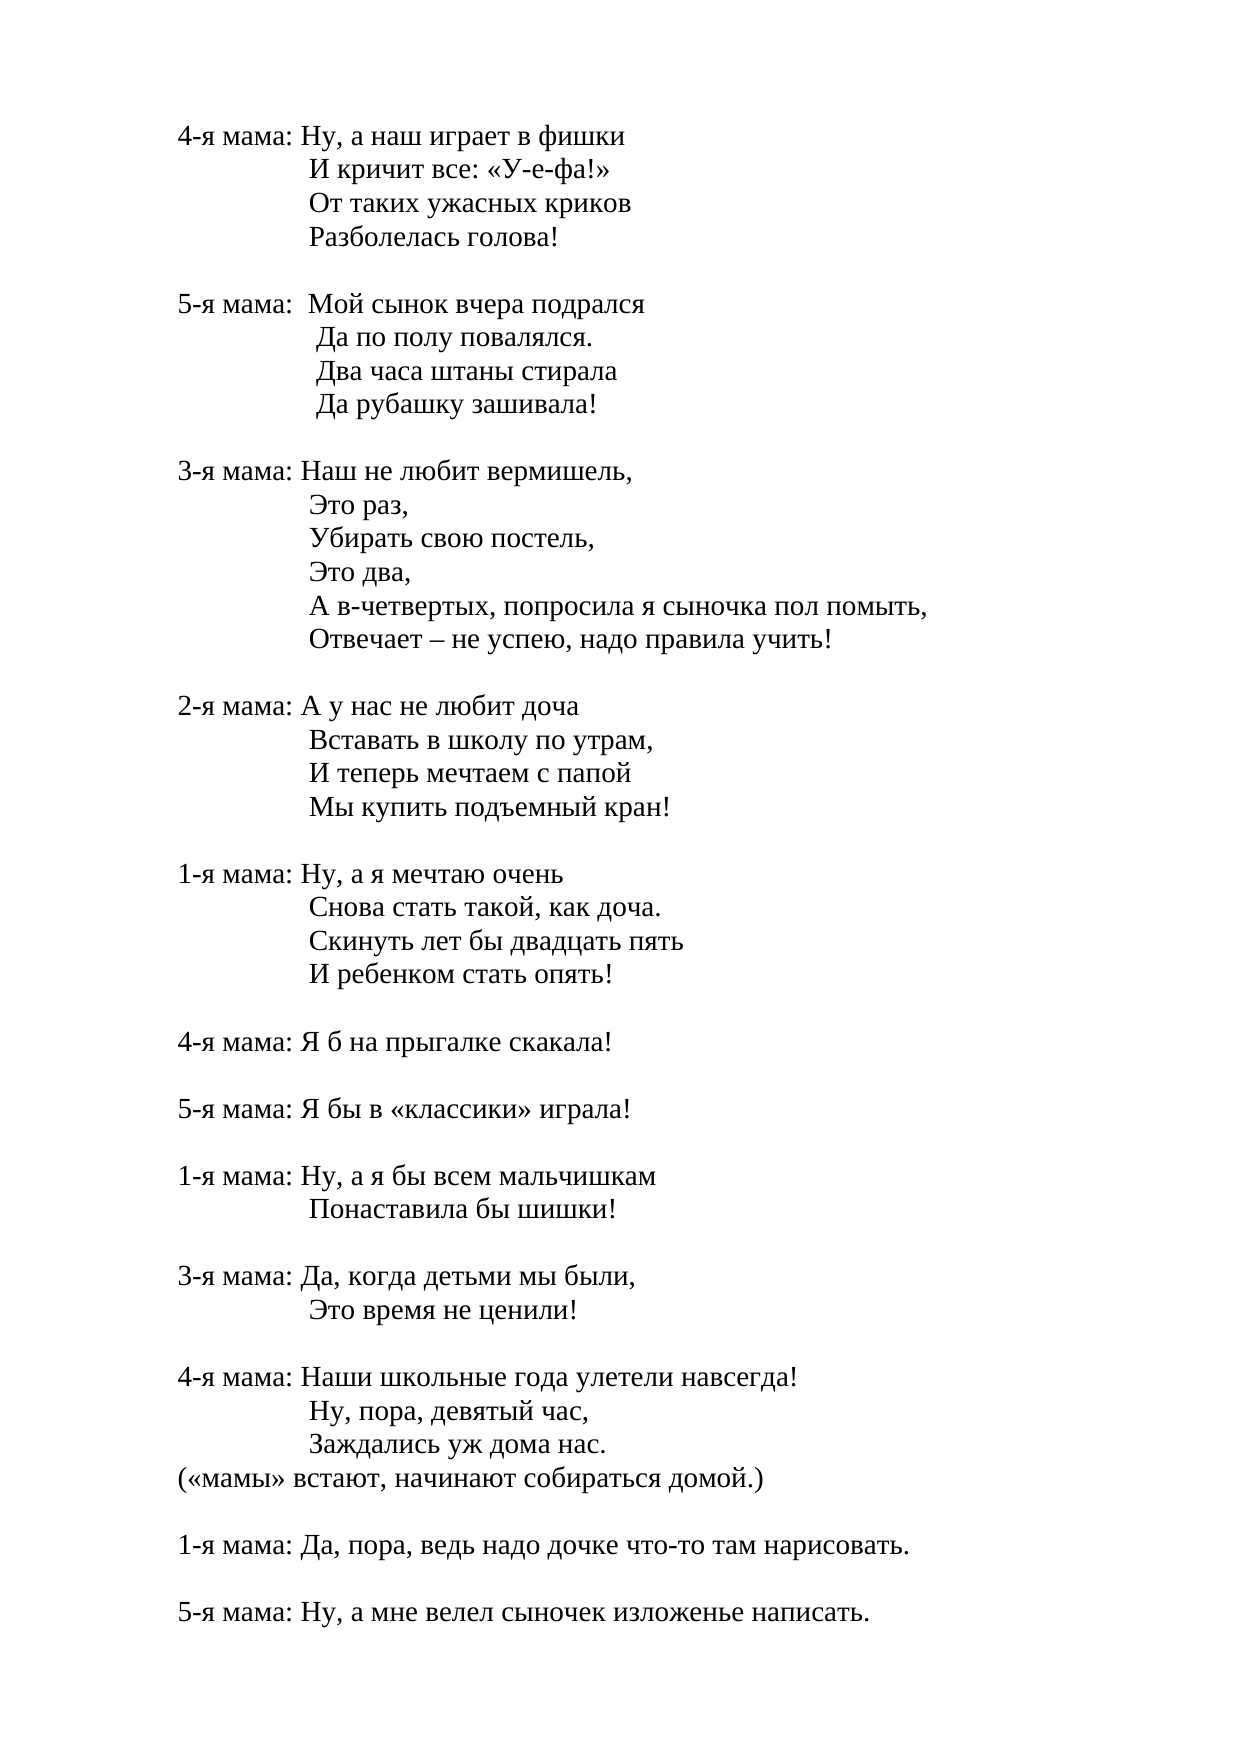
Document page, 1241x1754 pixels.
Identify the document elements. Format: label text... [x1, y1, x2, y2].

text («мамы» встают, начинают собираться домой.) [177, 1460, 1152, 1493]
text 4-я мама: Наши школьные года улетели навсегда! [177, 1359, 1152, 1393]
text Снова стать такой, как доча. [177, 889, 1152, 923]
text Вставать в школу по утрам, [177, 722, 1152, 755]
text А в-четвертых, попросила я сыночка пол помыть, [177, 588, 1152, 621]
text 4-я мама: Ну, а наш играет в фишки [177, 118, 1152, 152]
text 5-я мама: Ну, а мне велел сыночек изложенье написать. [177, 1594, 1152, 1627]
text Отвечает – не успею, надо правила учить! [177, 621, 1152, 655]
text Ну, пора, девятый час, [177, 1393, 1152, 1426]
text Да по полу повалялся. [177, 319, 1152, 353]
text Заждались уж дома нас. [177, 1426, 1152, 1460]
text И кричит все: «У-е-фа!» [177, 152, 1152, 185]
text Скинуть лет бы двадцать пять [177, 923, 1152, 957]
text 2-я мама: А у нас не любит доча [177, 688, 1152, 722]
text От таких ужасных криков [177, 185, 1152, 219]
text Это время не ценили! [177, 1292, 1152, 1326]
text 3-я мама: Наш не любит вермишель, [177, 453, 1152, 487]
text Да рубашку зашивала! [177, 386, 1152, 420]
text Разболелась голова! [177, 219, 1152, 252]
text 3-я мама: Да, когда детьми мы были, [177, 1258, 1152, 1292]
text 1-я мама: Да, пора, ведь надо дочке что-то там нарисовать. [177, 1527, 1152, 1560]
text Это два, [177, 554, 1152, 588]
text 1-я мама: Ну, а я бы всем мальчишкам [177, 1158, 1152, 1191]
text Два часа штаны стирала [177, 353, 1152, 386]
text Убирать свою постель, [177, 521, 1152, 554]
text 5-я мама: Мой сынок вчера подрался [177, 286, 1152, 319]
text И теперь мечтаем с папой [177, 755, 1152, 789]
text 1-я мама: Ну, а я мечтаю очень [177, 856, 1152, 889]
text И ребенком стать опять! [177, 957, 1152, 990]
text Мы купить подъемный кран! [177, 789, 1152, 822]
text Понаставила бы шишки! [177, 1191, 1152, 1225]
text Это раз, [177, 487, 1152, 521]
text 5-я мама: Я бы в «классики» играла! [177, 1091, 1152, 1124]
text 4-я мама: Я б на прыгалке скакала! [177, 1024, 1152, 1057]
